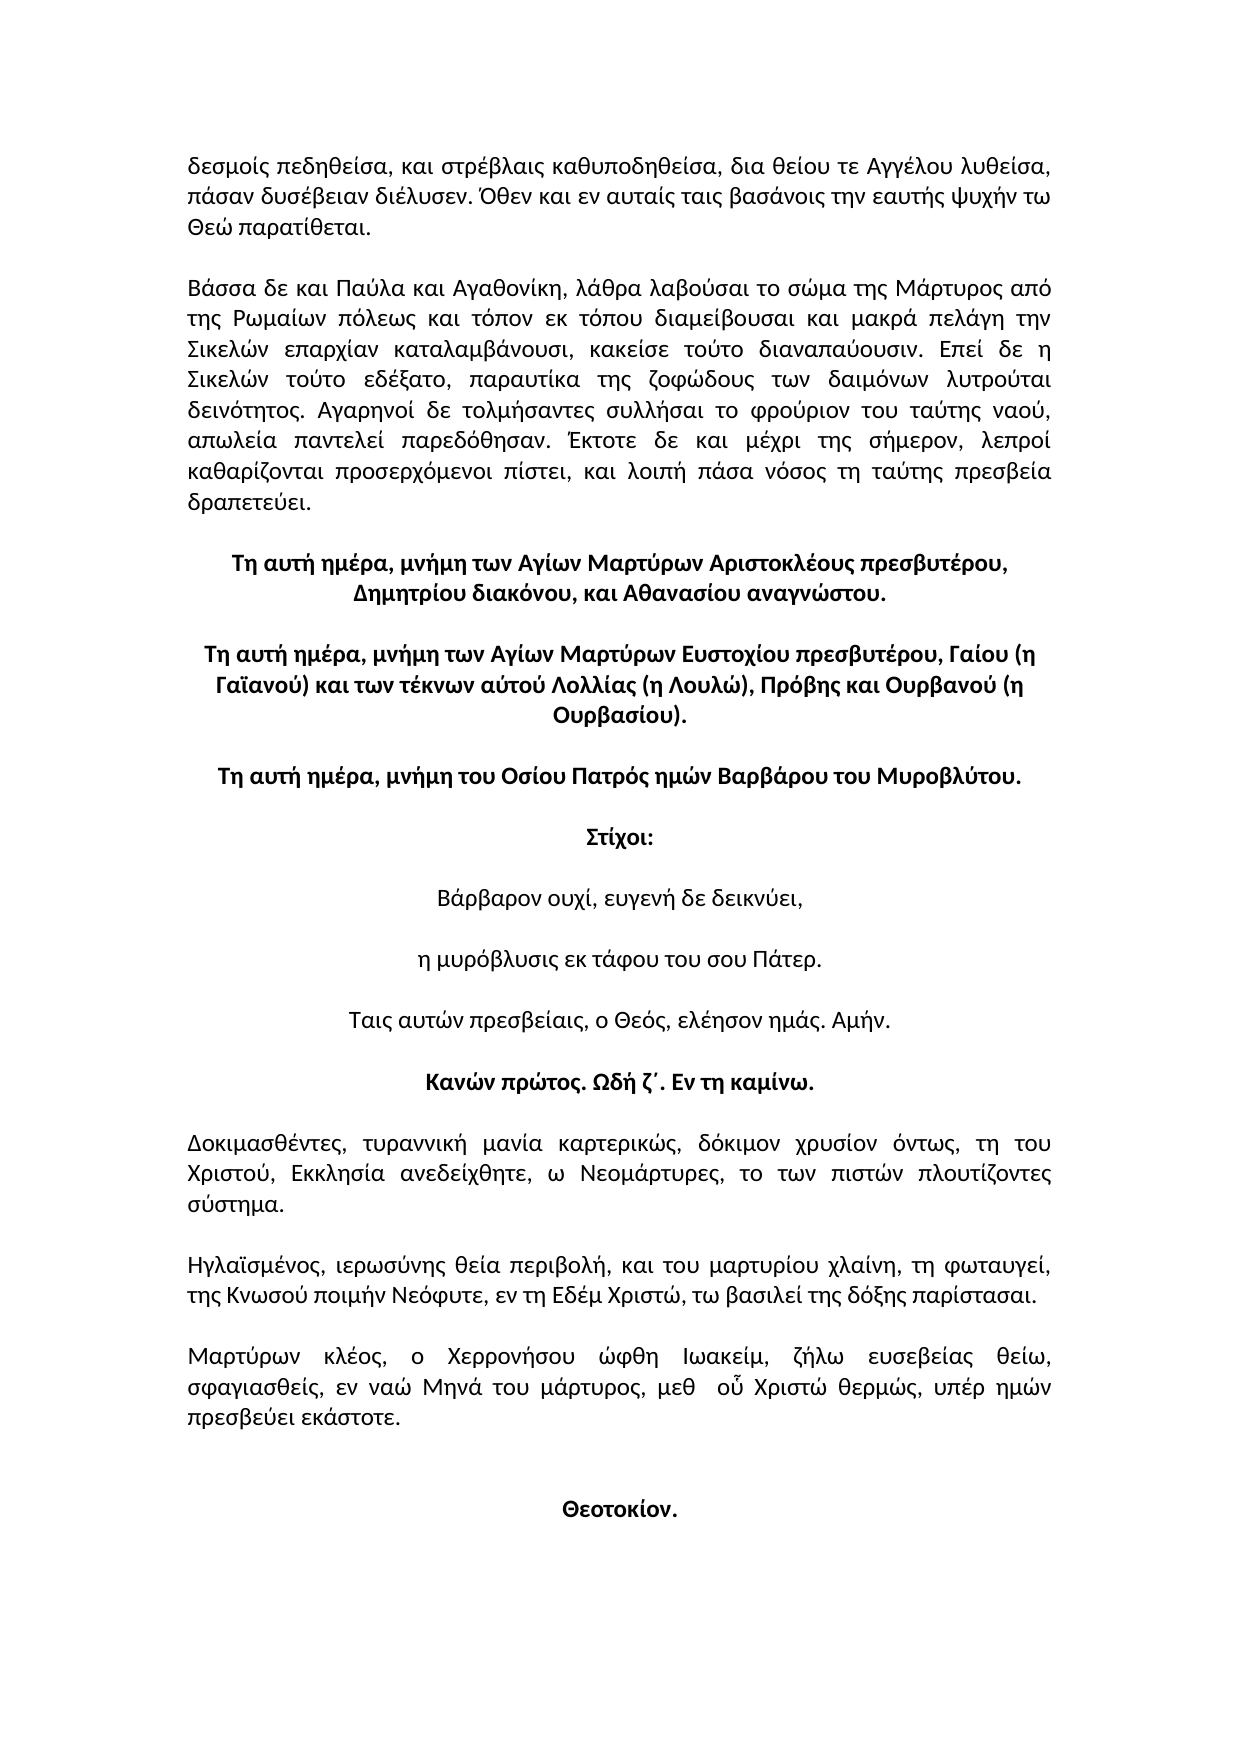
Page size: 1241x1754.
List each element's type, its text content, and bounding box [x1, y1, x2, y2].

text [187, 150, 1053, 242]
text Βάρβαρον ουχί, ευγενή δε δεικνύει, [187, 882, 1053, 913]
text Τη αυτή ημέρα, μνήμη των Αγίων Μαρτύρων Ευστοχίου πρεσβυτέρου, Γαίου (η Γαϊανού) και των τέκνων αύτού Λολλίας (η Λουλώ), Πρόβης και Ουρβανού (η Ουρβασίου). [187, 638, 1053, 730]
text Ηγλαϊσμένος, ιερωσύνης θεία περιβολή, και του μαρτυρίου χλαίνη, τη φωταυγεί, της Κνωσού ποιμήν Νεόφυτε, εν τη Εδέμ Χριστώ, τω βασιλεί της δόξης παρίστασαι. [187, 1249, 1053, 1310]
text Θεοτοκίον. [187, 1493, 1053, 1523]
text Κανών πρώτος. Ωδή ζ´. Εν τη καμίνω. [187, 1066, 1053, 1096]
text Τη αυτή ημέρα, μνήμη των Αγίων Μαρτύρων Αριστοκλέους πρεσβυτέρου, Δημητρίου διακόνου, και Αθανασίου αναγνώστου. [187, 547, 1053, 608]
text η μυρόβλυσις εκ τάφου του σου Πάτερ. [187, 943, 1053, 974]
text Βάσσα δε και Παύλα και Αγαθονίκη, λάθρα λαβούσαι το σώμα της Μάρτυρος από της Ρωμαίων πόλεως και τόπον εκ τόπου διαμείβουσαι και μακρά πελάγη την Σικελών επαρχίαν καταλαμβάνουσι, κακείσε τούτο διαναπαύουσιν. Επεί δε η Σικελών τούτο εδέξατο, παραυτίκα της ζοφώδους των δαιμόνων λυτρούται δεινότητος. Αγαρηνοί δε τολμήσαντες συλλήσαι το φρούριον του ταύτης ναού, απωλεία παντελεί παρεδόθησαν. Έκτοτε δε και μέχρι της σήμερον, λεπροί καθαρίζονται προσερχόμενοι πίστει, και λοιπή πάσα νόσος τη ταύτης πρεσβεία δραπετεύει. [187, 272, 1053, 516]
text Μαρτύρων κλέος, ο Χερρονήσου ώφθη Ιωακείμ, ζήλω ευσεβείας θείω, σφαγιασθείς, εν ναώ Μηνά του μάρτυρος, μεθ οὗ Χριστώ θερμώς, υπέρ ημών πρεσβεύει εκάστοτε. [187, 1340, 1053, 1432]
text Δοκιμασθέντες, τυραννική μανία καρτερικώς, δόκιμον χρυσίον όντως, τη του Χριστού, Εκκλησία ανεδείχθητε, ω Νεομάρτυρες, το των πιστών πλουτίζοντες σύστημα. [187, 1127, 1053, 1218]
text Τη αυτή ημέρα, μνήμη του Οσίου Πατρός ημών Βαρβάρου του Μυροβλύτου. [187, 760, 1053, 791]
text Ταις αυτών πρεσβείαις, ο Θεός, ελέησον ημάς. Αμήν. [187, 1004, 1053, 1035]
text Στίχοι: [187, 821, 1053, 852]
